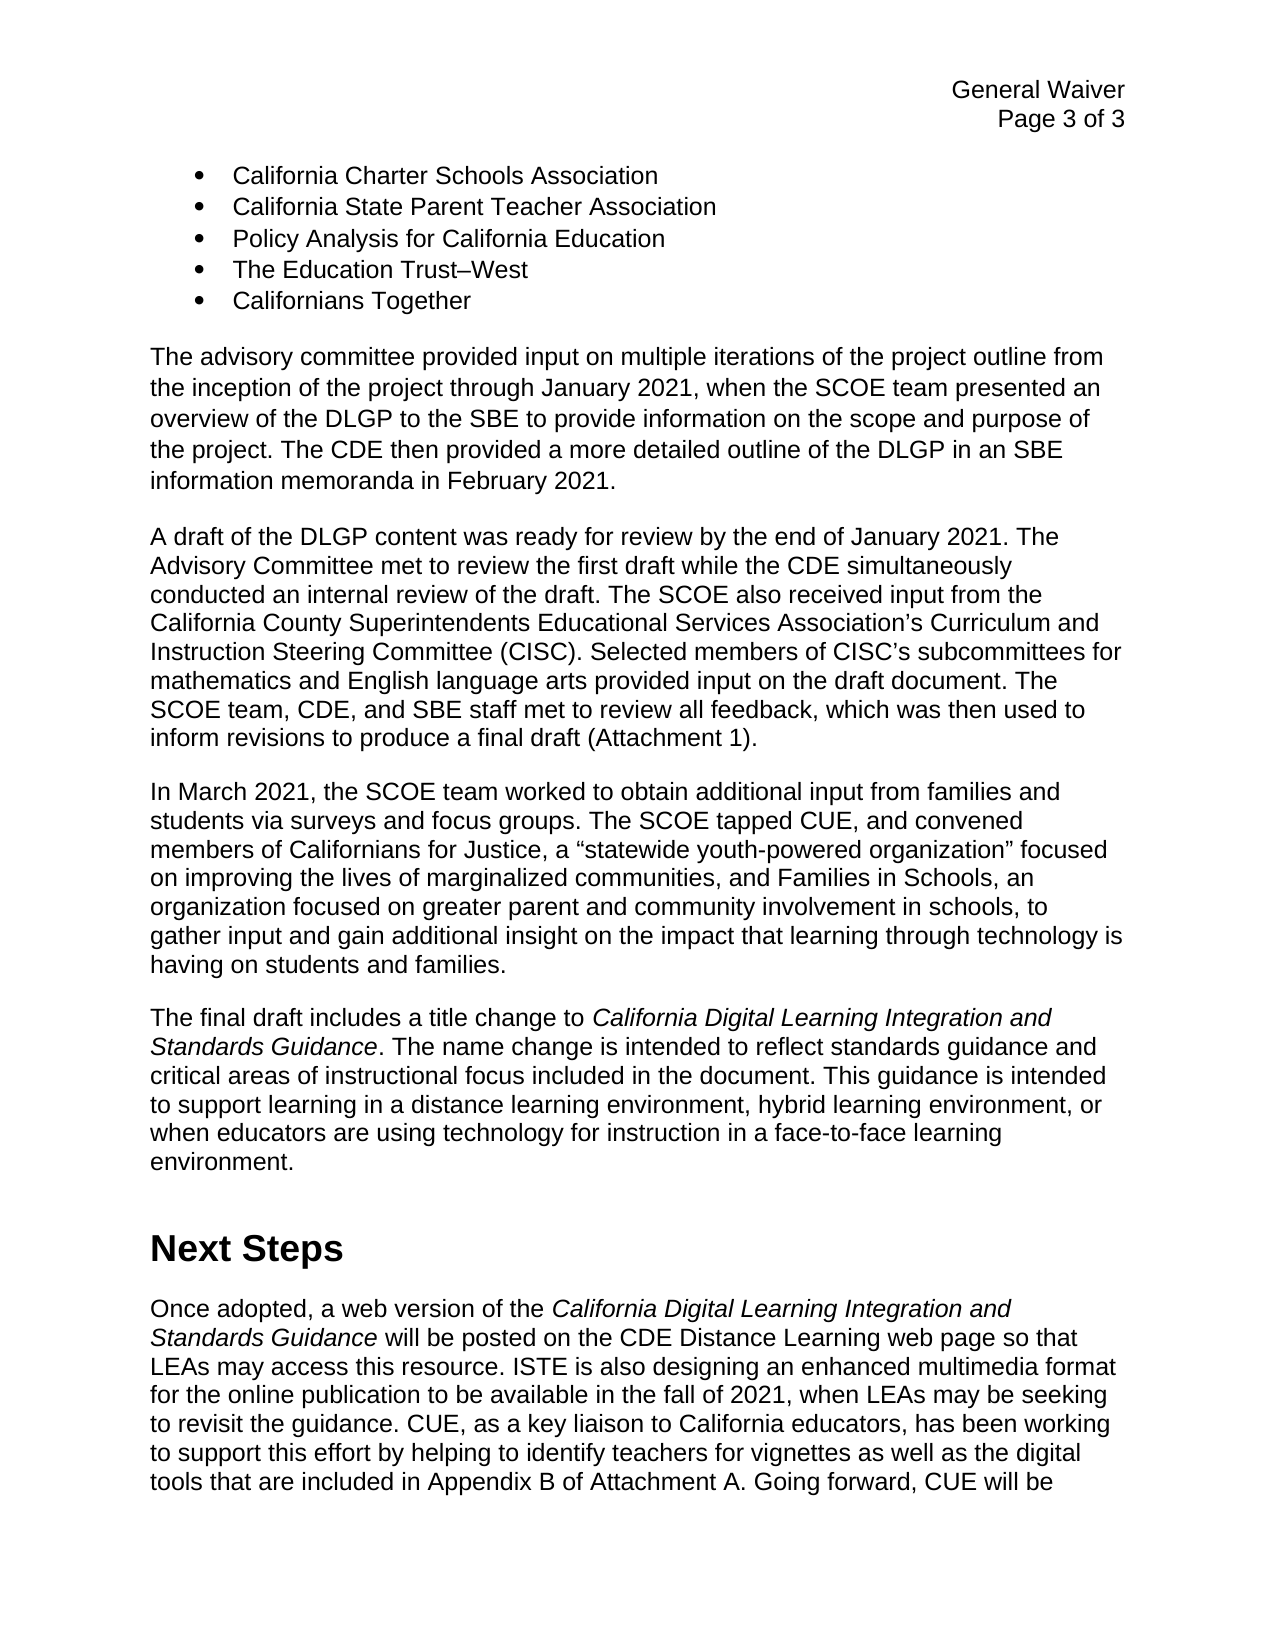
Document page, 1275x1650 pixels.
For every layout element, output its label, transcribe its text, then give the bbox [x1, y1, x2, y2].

list The Education Trust–West [195, 255, 1125, 283]
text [150, 1294, 1125, 1495]
list Policy Analysis for California Education [195, 223, 1125, 252]
list Californians Together [195, 286, 1125, 315]
list California State Parent Teacher Association [195, 192, 1125, 221]
text In March 2021, the SCOE team worked to obtain additional input from families and students via surveys and focus groups. The SCOE tapped CUE, and convened members of Californians for Justice, a “statewide youth-powered organization” focused on improving the lives of marginalized communities, and Families in Schools, an organization focused on greater parent and community involvement in schools, to gather input and gain additional insight on the impact that learning through technology is having on students and families. [150, 777, 1125, 978]
subtitle Next Steps [150, 1226, 1125, 1269]
text The final draft includes a title change to California Digital Learning Integration and Standards Guidance. The name change is intended to reflect standards guidance and critical areas of instructional focus included in the document. This guidance is intended to support learning in a distance learning environment, hybrid learning environment, or when educators are using technology for instruction in a face-to-face learning environment. [150, 1003, 1125, 1176]
text A draft of the DLGP content was ready for review by the end of January 2021. The Advisory Committee met to review the first draft while the CDE simultaneously conducted an internal review of the draft. The SCOE also received input from the California County Superintendents Educational Services Association’s Curriculum and Instruction Steering Committee (CISC). Selected members of CISC’s subcommittees for mathematics and English language arts provided input on the draft document. The SCOE team, CDE, and SBE staff met to review all feedback, which was then used to inform revisions to produce a final draft (Attachment 1). [150, 522, 1125, 752]
list The advisory committee provided input on multiple iterations of the project outline from the inception of the project through January 2021, when the SCOE team presented an overview of the DLGP to the SBE to provide information on the scope and purpose of the project. The CDE then provided a more detailed outline of the DLGP in an SBE information memoranda in February 2021. [150, 342, 1125, 495]
list California Charter Schools Association [195, 161, 1125, 190]
